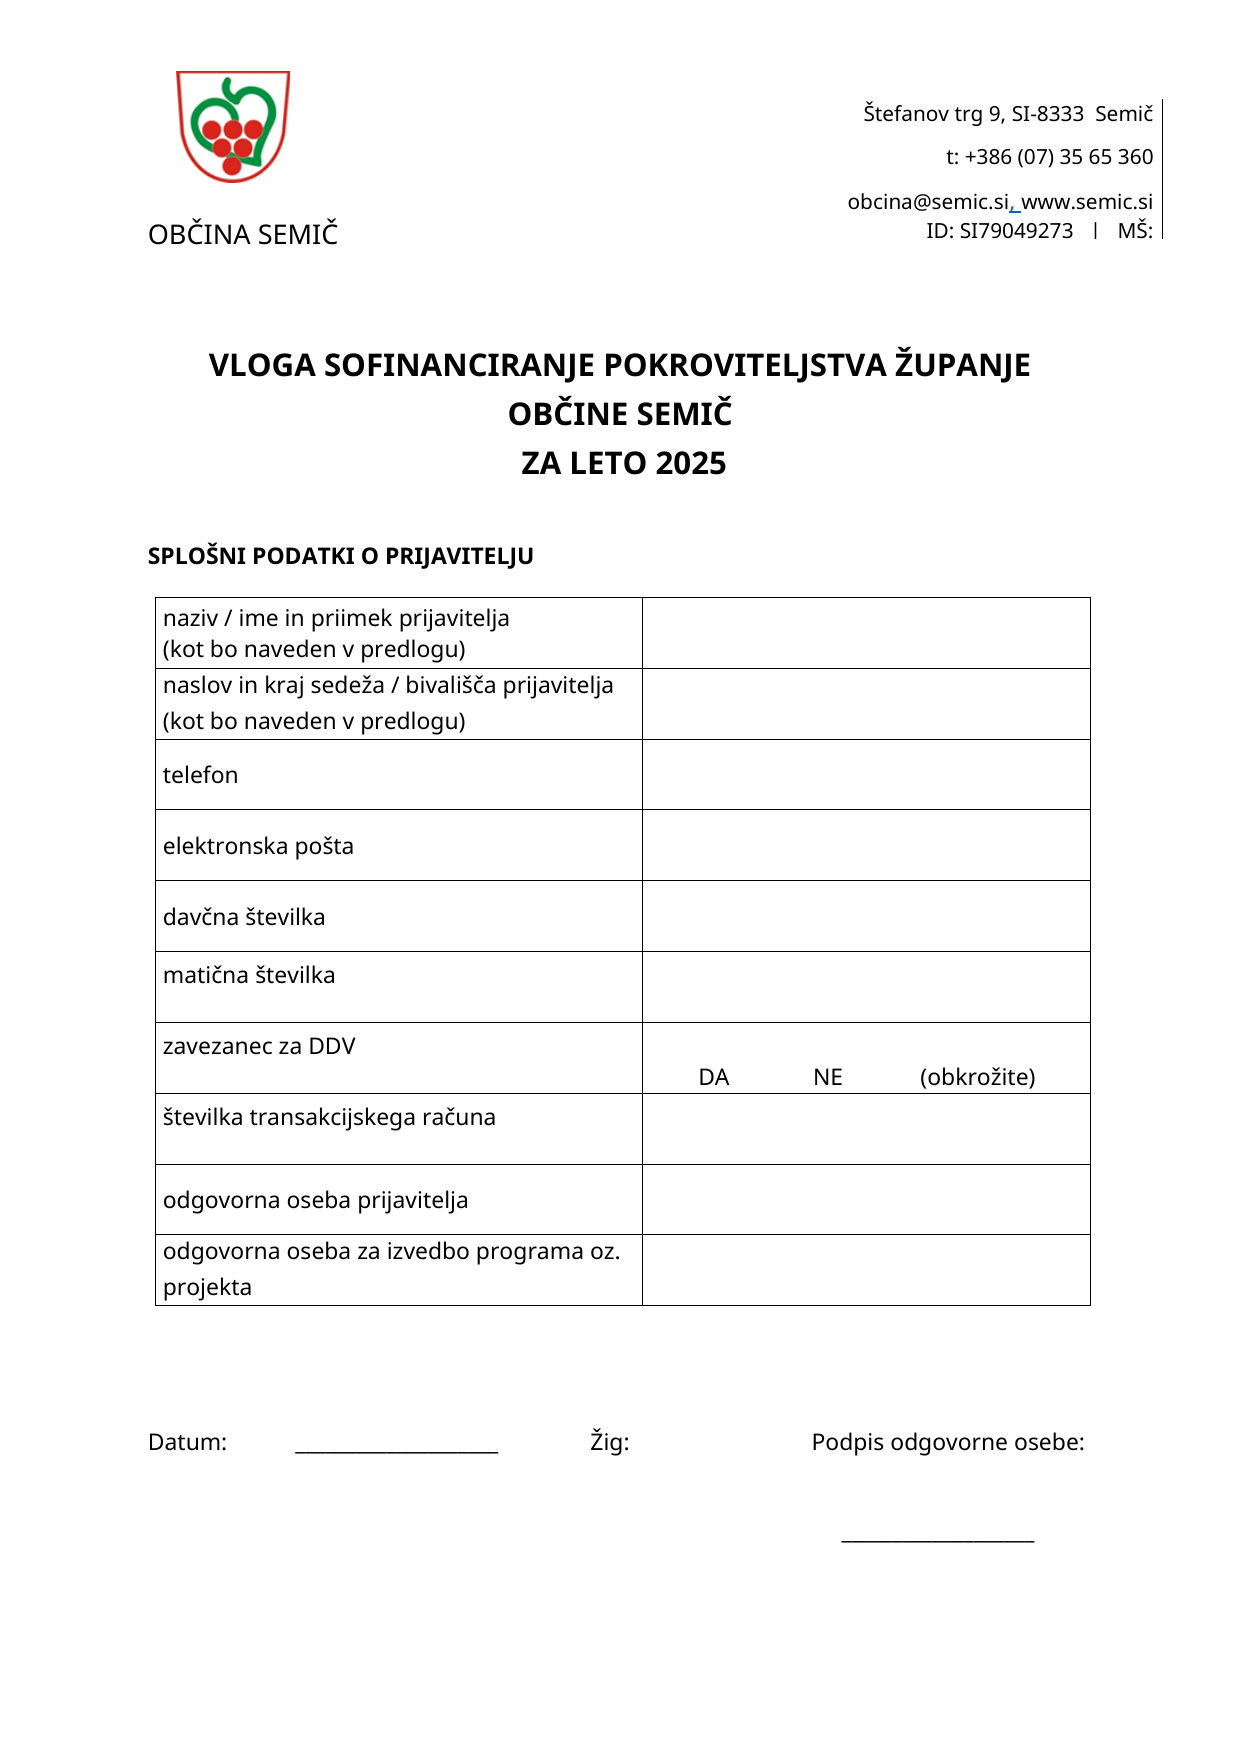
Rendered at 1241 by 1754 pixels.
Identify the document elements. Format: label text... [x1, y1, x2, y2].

table_cell [643, 1094, 1090, 1163]
table_cell [643, 952, 1090, 1022]
table_cell odgovorna oseba prijavitelja [156, 1165, 642, 1234]
table_cell [643, 810, 1090, 880]
table_cell naslov in kraj sedeža / bivališča prijavitelja (kot bo naveden v predlogu) [156, 669, 642, 738]
table_cell matična številka [156, 952, 642, 1022]
table_cell [643, 881, 1090, 951]
table_cell [643, 669, 1090, 738]
text SPLOŠNI PODATKI O PRIJAVITELJU [148, 540, 1093, 571]
text ZA LETO 2025 [148, 441, 1093, 483]
text VLOGA SOFINANCIRANJE POKROVITELJSTVA ŽUPANJE OBČINE SEMIČ [148, 343, 1093, 434]
table_cell [643, 1165, 1090, 1234]
table_header [643, 598, 1090, 668]
table_cell odgovorna oseba za izvedbo programa oz. projekta [156, 1235, 642, 1305]
table_cell elektronska pošta [156, 810, 642, 880]
table_cell telefon [156, 740, 642, 809]
text Datum: ____________________ Žig: Podpis odgovorne osebe: [148, 1425, 1093, 1457]
table_cell davčna številka [156, 881, 642, 951]
table_cell DA NE (obkrožite) [643, 1023, 1090, 1093]
text ___________________ [148, 1482, 1093, 1546]
table_cell [643, 740, 1090, 809]
table_cell zavezanec za DDV [156, 1023, 642, 1093]
table_cell [643, 1235, 1090, 1305]
picture [176, 71, 291, 183]
table_header naziv / ime in priimek prijavitelja (kot bo naveden v predlogu) [156, 598, 642, 668]
table_cell številka transakcijskega računa [156, 1094, 642, 1163]
